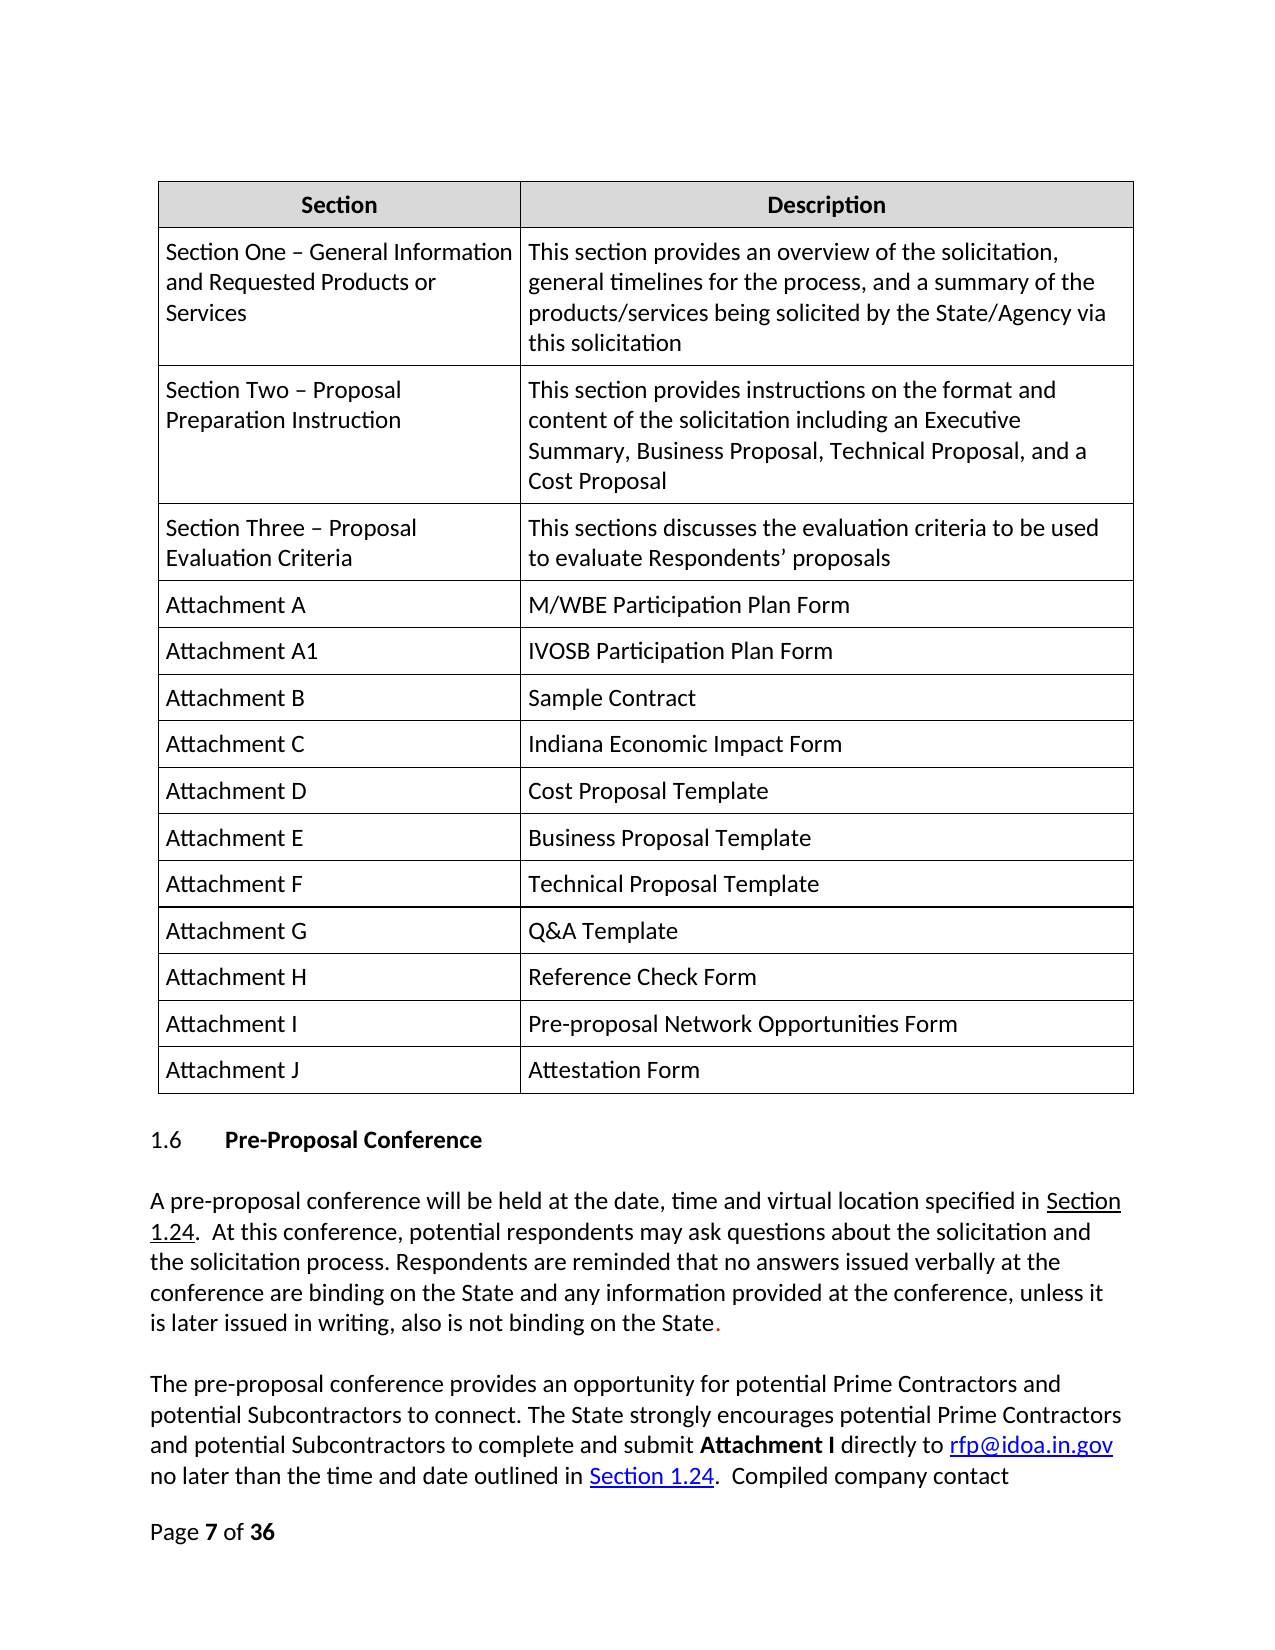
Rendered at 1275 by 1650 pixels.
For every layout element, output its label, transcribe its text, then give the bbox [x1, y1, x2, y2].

text A pre-proposal conference will be held at the date, time and virtual location specified in Section 1.24. At this conference, potential respondents may ask questions about the solicitation and the solicitation process. Respondents are reminded that no answers issued verbally at the conference are binding on the State and any information provided at the conference, unless it is later issued in writing, also is not binding on the State. [150, 1185, 1125, 1338]
table_cell Cost Proposal Template [521, 768, 1133, 813]
table_cell Attachment H [159, 954, 520, 999]
table_cell Sample Contract [521, 675, 1133, 720]
table_cell Section Two – Proposal Preparation Instruction [159, 366, 520, 503]
table_cell Attachment J [159, 1047, 520, 1093]
table_cell IVOSB Participation Plan Form [521, 628, 1133, 673]
table_cell Technical Proposal Template [521, 861, 1133, 906]
table_cell Reference Check Form [521, 954, 1133, 999]
table_cell This section provides an overview of the solicitation, general timelines for the process, and a summary of the products/services being solicited by the State/Agency via this solicitation [521, 228, 1133, 365]
table_cell Section One – General Information and Requested Products or Services [159, 228, 520, 365]
table_header Description [521, 182, 1133, 227]
subtitle 1.6 Pre-Proposal Conference [150, 1124, 1125, 1155]
table_header Section [159, 182, 520, 227]
table_cell Q&A Template [521, 908, 1133, 953]
table_cell Attachment F [159, 861, 520, 906]
table_cell This section provides instructions on the format and content of the solicitation including an Executive Summary, Business Proposal, Technical Proposal, and a Cost Proposal [521, 366, 1133, 503]
table_cell Pre-proposal Network Opportunities Form [521, 1001, 1133, 1046]
table_cell Attachment E [159, 814, 520, 860]
table_cell This sections discusses the evaluation criteria to be used to evaluate Respondents’ proposals [521, 504, 1133, 580]
table_cell Attachment I [159, 1001, 520, 1046]
table_cell M/WBE Participation Plan Form [521, 581, 1133, 627]
table_cell Attachment A1 [159, 628, 520, 673]
table_cell Attestation Form [521, 1047, 1133, 1093]
table_cell Section Three – Proposal Evaluation Criteria [159, 504, 520, 580]
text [150, 1368, 1125, 1490]
table_cell Attachment C [159, 721, 520, 767]
table_cell Attachment B [159, 675, 520, 720]
table_cell Indiana Economic Impact Form [521, 721, 1133, 767]
table_cell Business Proposal Template [521, 814, 1133, 860]
table_cell Attachment G [159, 908, 520, 953]
table_cell Attachment D [159, 768, 520, 813]
table_cell Attachment A [159, 581, 520, 627]
